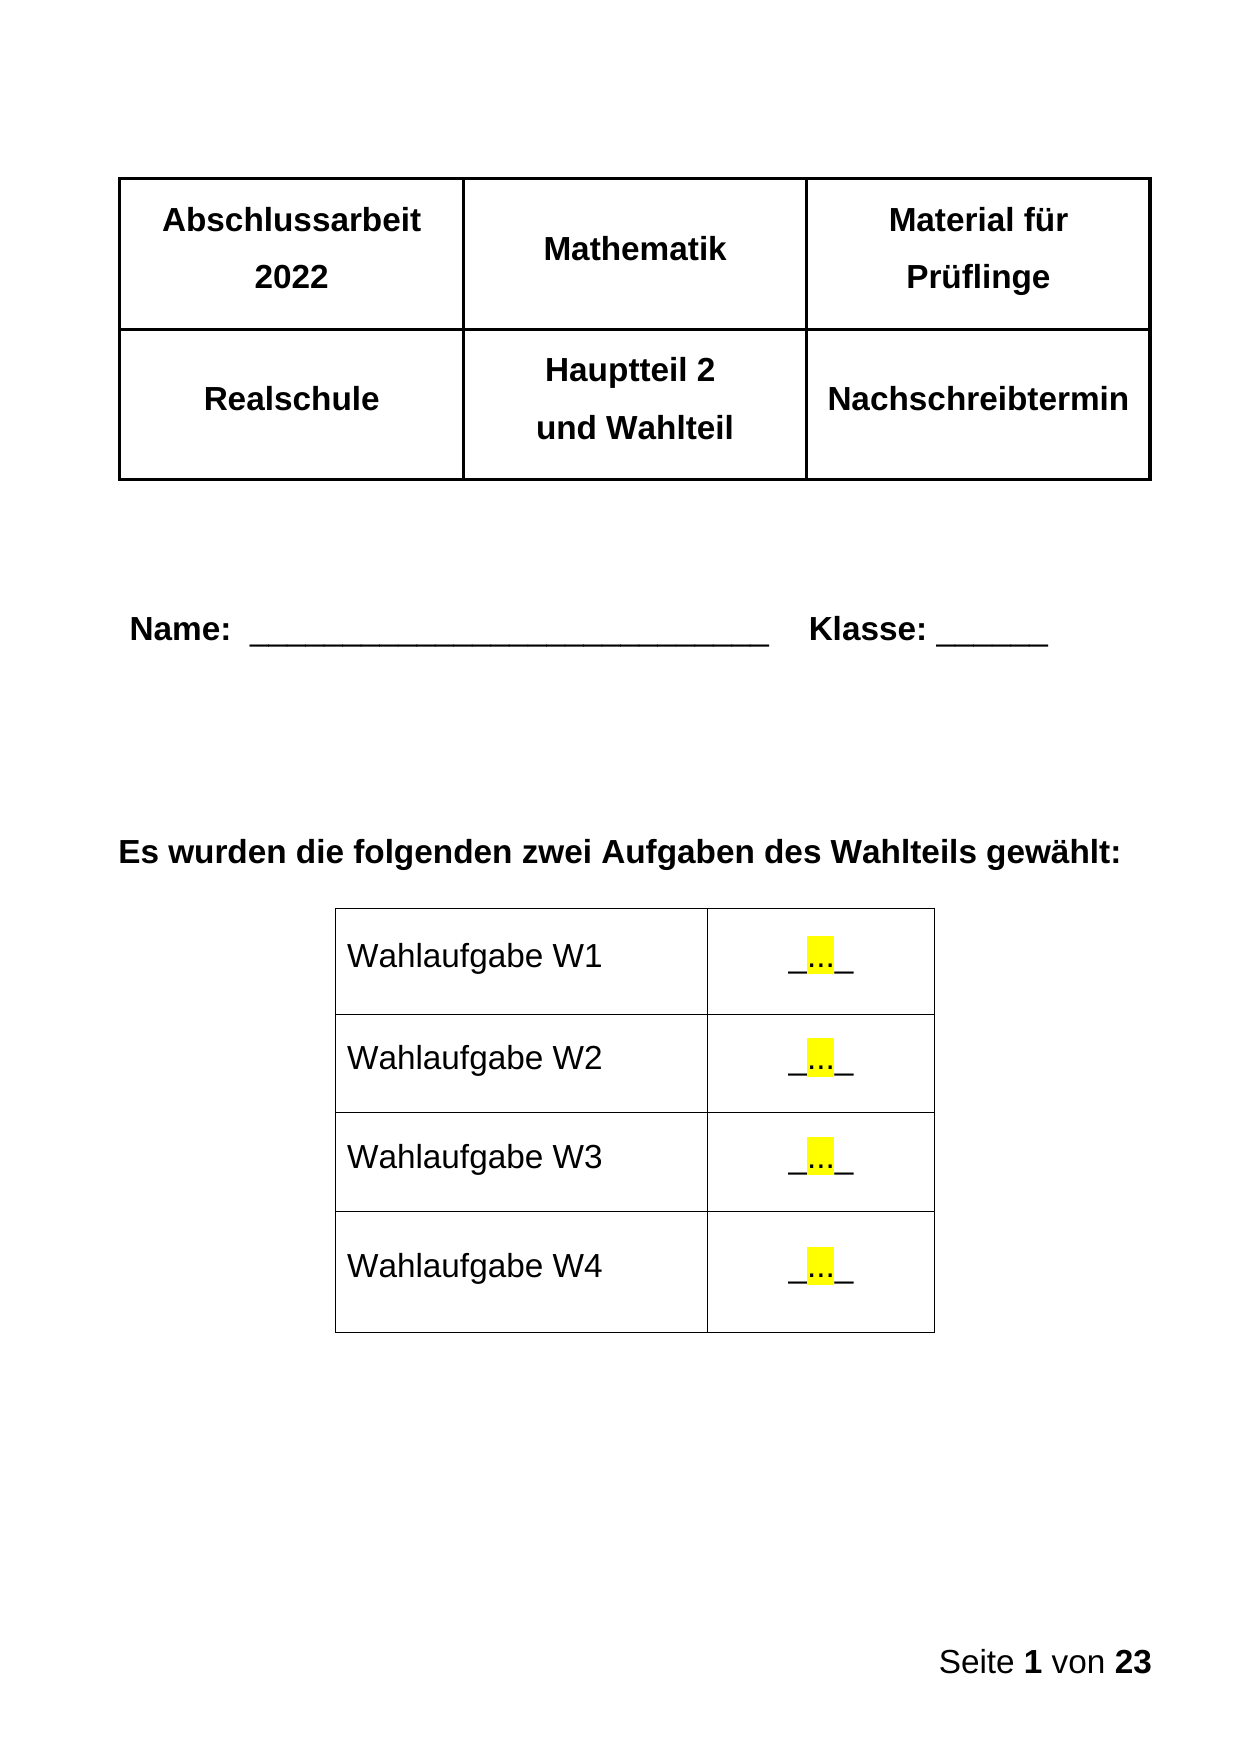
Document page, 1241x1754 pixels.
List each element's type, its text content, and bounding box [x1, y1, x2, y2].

table_cell Wahlaufgabe W4 [336, 1212, 707, 1332]
table_cell Hauptteil 2 und Wahlteil [465, 331, 805, 478]
table_header _..._ [708, 909, 934, 1013]
table_cell _..._ [708, 1212, 934, 1332]
table_cell Nachschreibtermin [808, 331, 1148, 478]
table_header Mathematik [465, 180, 805, 328]
table_header Wahlaufgabe W1 [336, 909, 707, 1013]
subtitle Es wurden die folgenden zwei Aufgaben des Wahlteils gewählt: [118, 832, 1152, 871]
table_cell Wahlaufgabe W2 [336, 1015, 707, 1112]
table_header Klasse: ______ [797, 607, 1126, 679]
table_cell _..._ [708, 1113, 934, 1211]
table_header Abschlussarbeit 2022 [121, 180, 462, 328]
table_header Name: ____________________________ [118, 607, 797, 679]
table_cell Wahlaufgabe W3 [336, 1113, 707, 1211]
table_cell Realschule [121, 331, 462, 478]
table_cell _..._ [708, 1015, 934, 1112]
table_header Material für Prüflinge [808, 180, 1148, 328]
